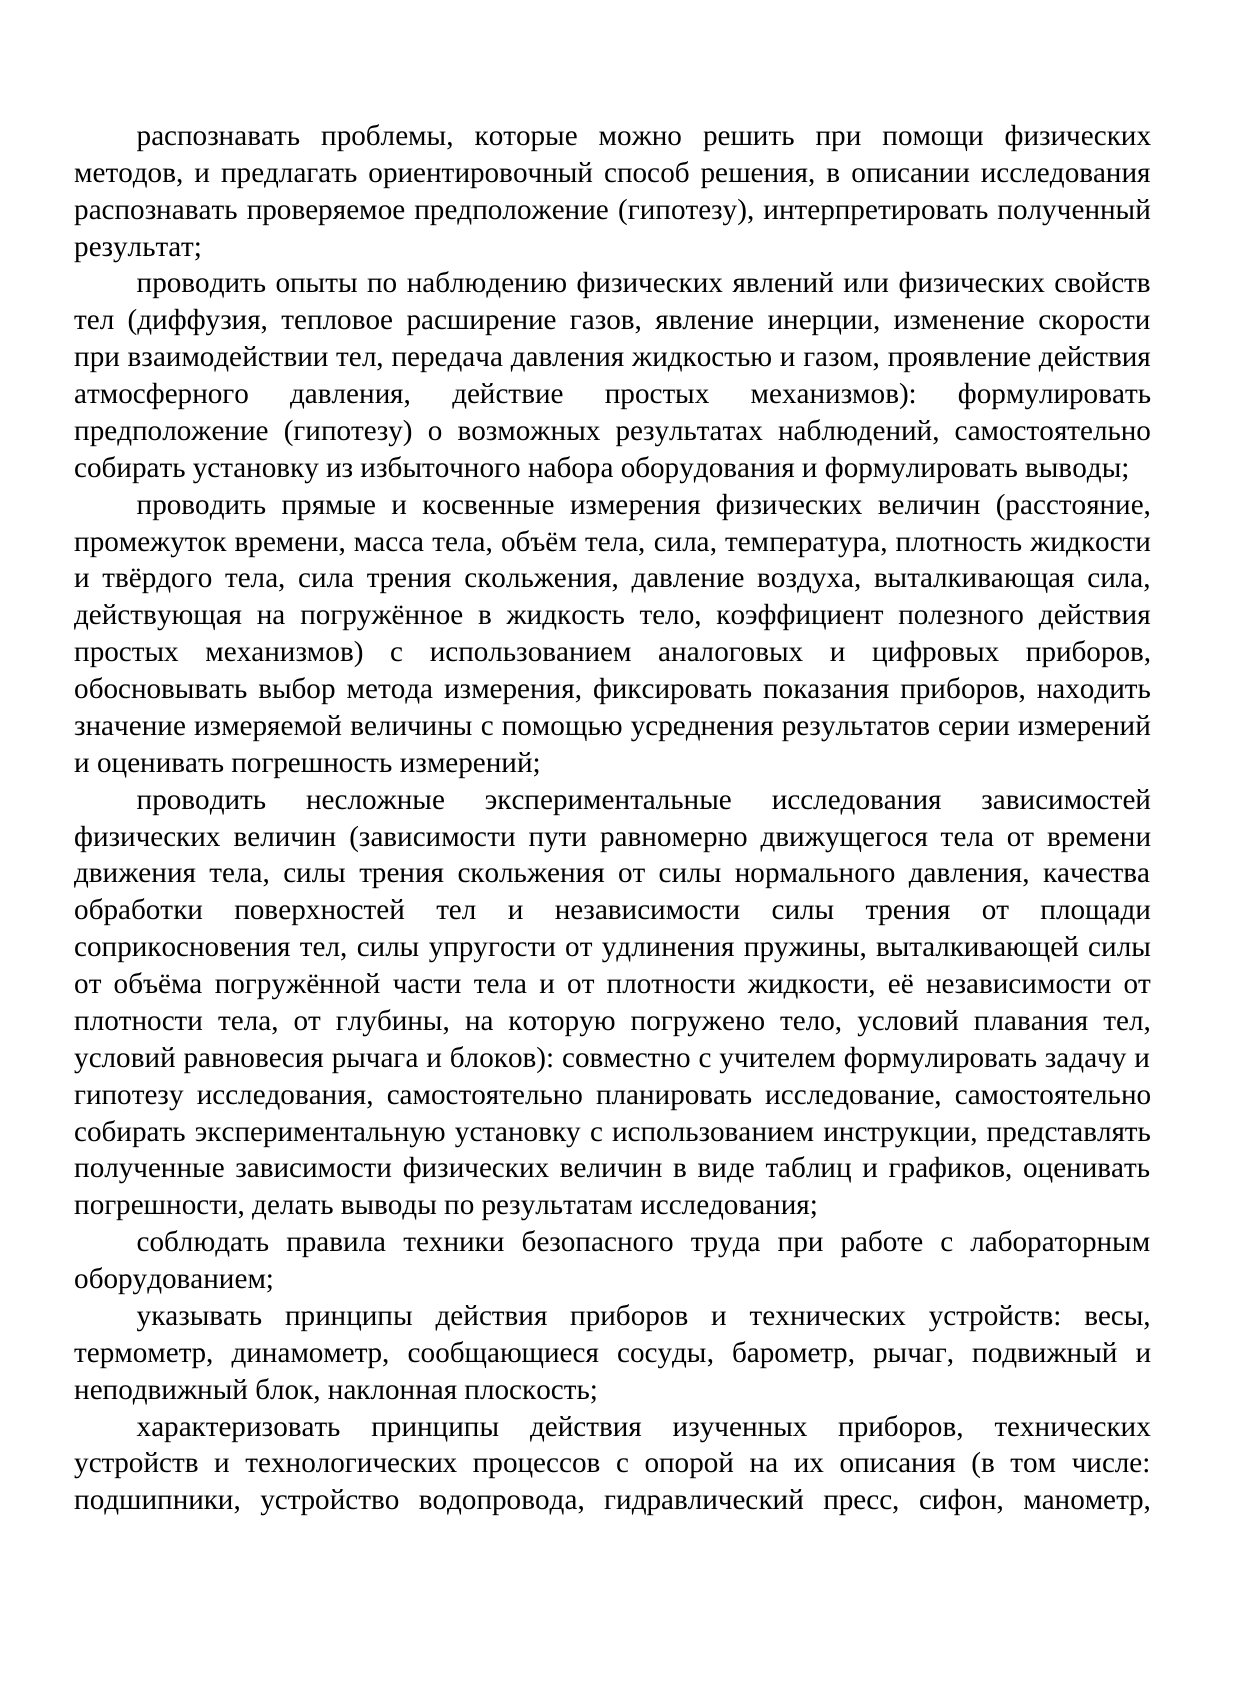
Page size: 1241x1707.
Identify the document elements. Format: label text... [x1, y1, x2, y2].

text проводить прямые и косвенные измерения физических величин (расстояние, промежуток времени, масса тела, объём тела, сила, температура, плотность жидкости и твёрдого тела, сила трения скольжения, давление воздуха, выталкивающая сила, действующая на погружённое в жидкость тело, коэффициент полезного действия простых механизмов) с использованием аналоговых и цифровых приборов, обосновывать выбор метода измерения, фиксировать показания приборов, находить значение измеряемой величины с помощью усреднения результатов серии измерений и оценивать погрешность измерений; [74, 487, 1152, 778]
text указывать принципы действия приборов и технических устройств: весы, термометр, динамометр, сообщающиеся сосуды, барометр, рычаг, подвижный и неподвижный блок, наклонная плоскость; [74, 1298, 1152, 1405]
text распознавать проблемы, которые можно решить при помощи физических методов, и предлагать ориентировочный способ решения, в описании исследования распознавать проверяемое предположение (гипотезу), интерпретировать полученный результат; [74, 118, 1152, 262]
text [74, 1409, 1152, 1516]
text проводить опыты по наблюдению физических явлений или физических свойств тел (диффузия, тепловое расширение газов, явление инерции, изменение скорости при взаимодействии тел, передача давления жидкостью и газом, проявление действия атмосферного давления, действие простых механизмов): формулировать предположение (гипотезу) о возможных результатах наблюдений, самостоятельно собирать установку из избыточного набора оборудования и формулировать выводы; [74, 266, 1152, 483]
text проводить несложные экспериментальные исследования зависимостей физических величин (зависимости пути равномерно движущегося тела от времени движения тела, силы трения скольжения от силы нормального давления, качества обработки поверхностей тел и независимости силы трения от площади соприкосновения тел, силы упругости от удлинения пружины, выталкивающей силы от объёма погружённой части тела и от плотности жидкости, её независимости от плотности тела, от глубины, на которую погружено тело, условий плавания тел, условий равновесия рычага и блоков): совместно с учителем формулировать задачу и гипотезу исследования, самостоятельно планировать исследование, самостоятельно собирать экспериментальную установку с использованием инструкции, представлять полученные зависимости физических величин в виде таблиц и графиков, оценивать погрешности, делать выводы по результатам исследования; [74, 782, 1152, 1221]
text соблюдать правила техники безопасного труда при работе с лабораторным оборудованием; [74, 1224, 1152, 1295]
